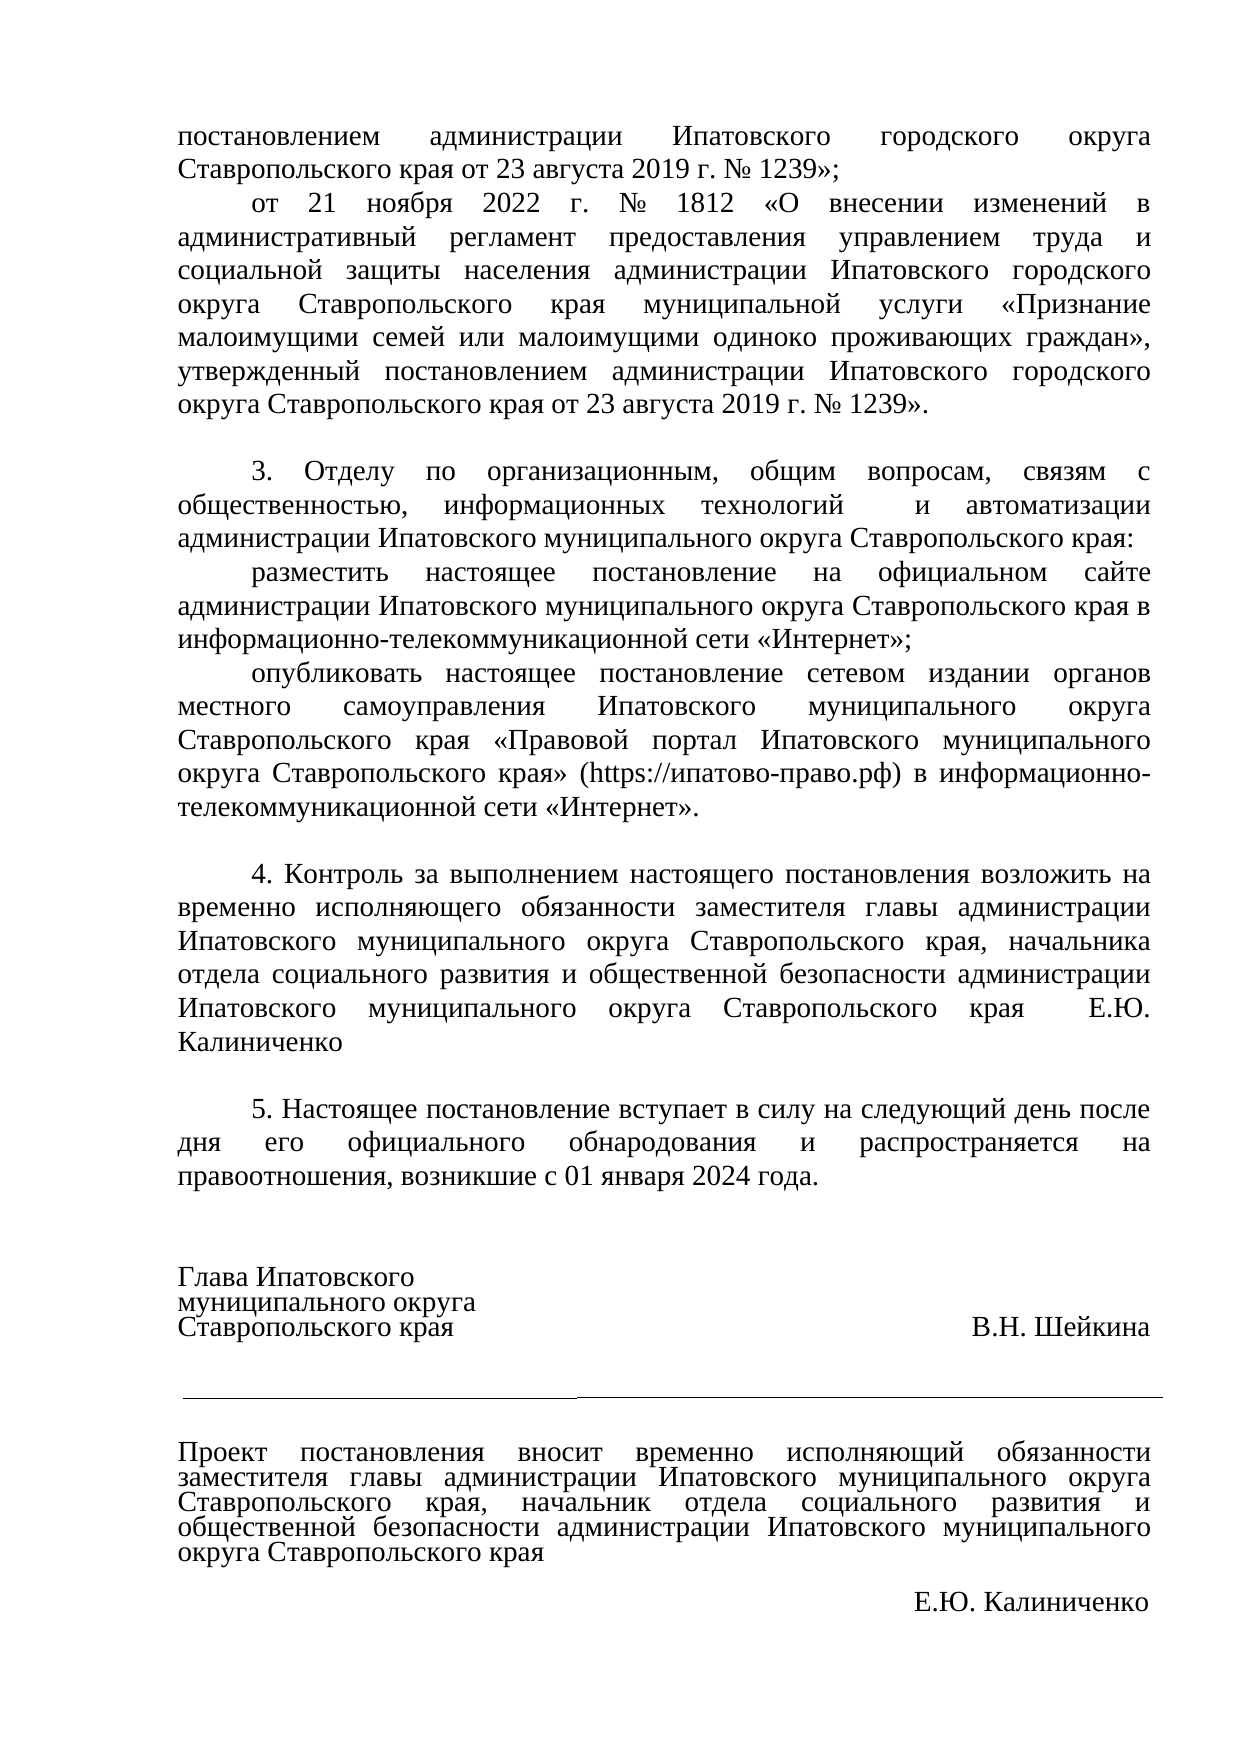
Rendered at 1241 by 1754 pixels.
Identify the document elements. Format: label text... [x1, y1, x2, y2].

text разместить настоящее постановление на официальном сайте администрации Ипатовского муниципального округа Ставропольского края в информационно-телекоммуникационной сети «Интернет»; [177, 554, 1152, 655]
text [177, 118, 1152, 185]
text 4. Контроль за выполнением настоящего постановления возложить на временно исполняющего обязанности заместителя главы администрации Ипатовского муниципального округа Ставропольского края, начальника отдела социального развития и общественной безопасности администрации Ипатовского муниципального округа Ставропольского края Е.Ю. Калиниченко [177, 856, 1152, 1057]
text муниципального округа [177, 1291, 1152, 1316]
text 3. Отделу по организационным, общим вопросам, связям с общественностью, информационных технологий и автоматизации администрации Ипатовского муниципального округа Ставропольского края: [177, 453, 1152, 554]
text 5. Настоящее постановление вступает в силу на следующий день после дня его официального обнародования и распространяется на правоотношения, возникшие с 01 января 2024 года. [177, 1091, 1152, 1191]
text Глава Ипатовского [177, 1266, 1152, 1291]
text Ставропольского края В.Н. Шейкина [177, 1316, 1152, 1341]
text опубликовать настоящее постановление сетевом издании органов местного самоуправления Ипатовского муниципального округа Ставропольского края «Правовой портал Ипатовского муниципального округа Ставропольского края» (https://ипатово-право.рф) в информационно-телекоммуникационной сети «Интернет». [177, 655, 1152, 822]
text от 21 ноября 2022 г. № 1812 «О внесении изменений в административный регламент предоставления управлением труда и социальной защиты населения администрации Ипатовского городского округа Ставропольского края муниципальной услуги «Признание малоимущими семей или малоимущими одиноко проживающих граждан», утвержденный постановлением администрации Ипатовского городского округа Ставропольского края от 23 августа 2019 г. № 1239». [177, 185, 1152, 420]
text Проект постановления вносит временно исполняющий обязанности заместителя главы администрации Ипатовского муниципального округа Ставропольского края, начальник отдела социального развития и общественной безопасности администрации Ипатовского муниципального округа Ставропольского края [177, 1441, 1152, 1566]
text Е.Ю. Калиниченко [177, 1591, 1152, 1616]
